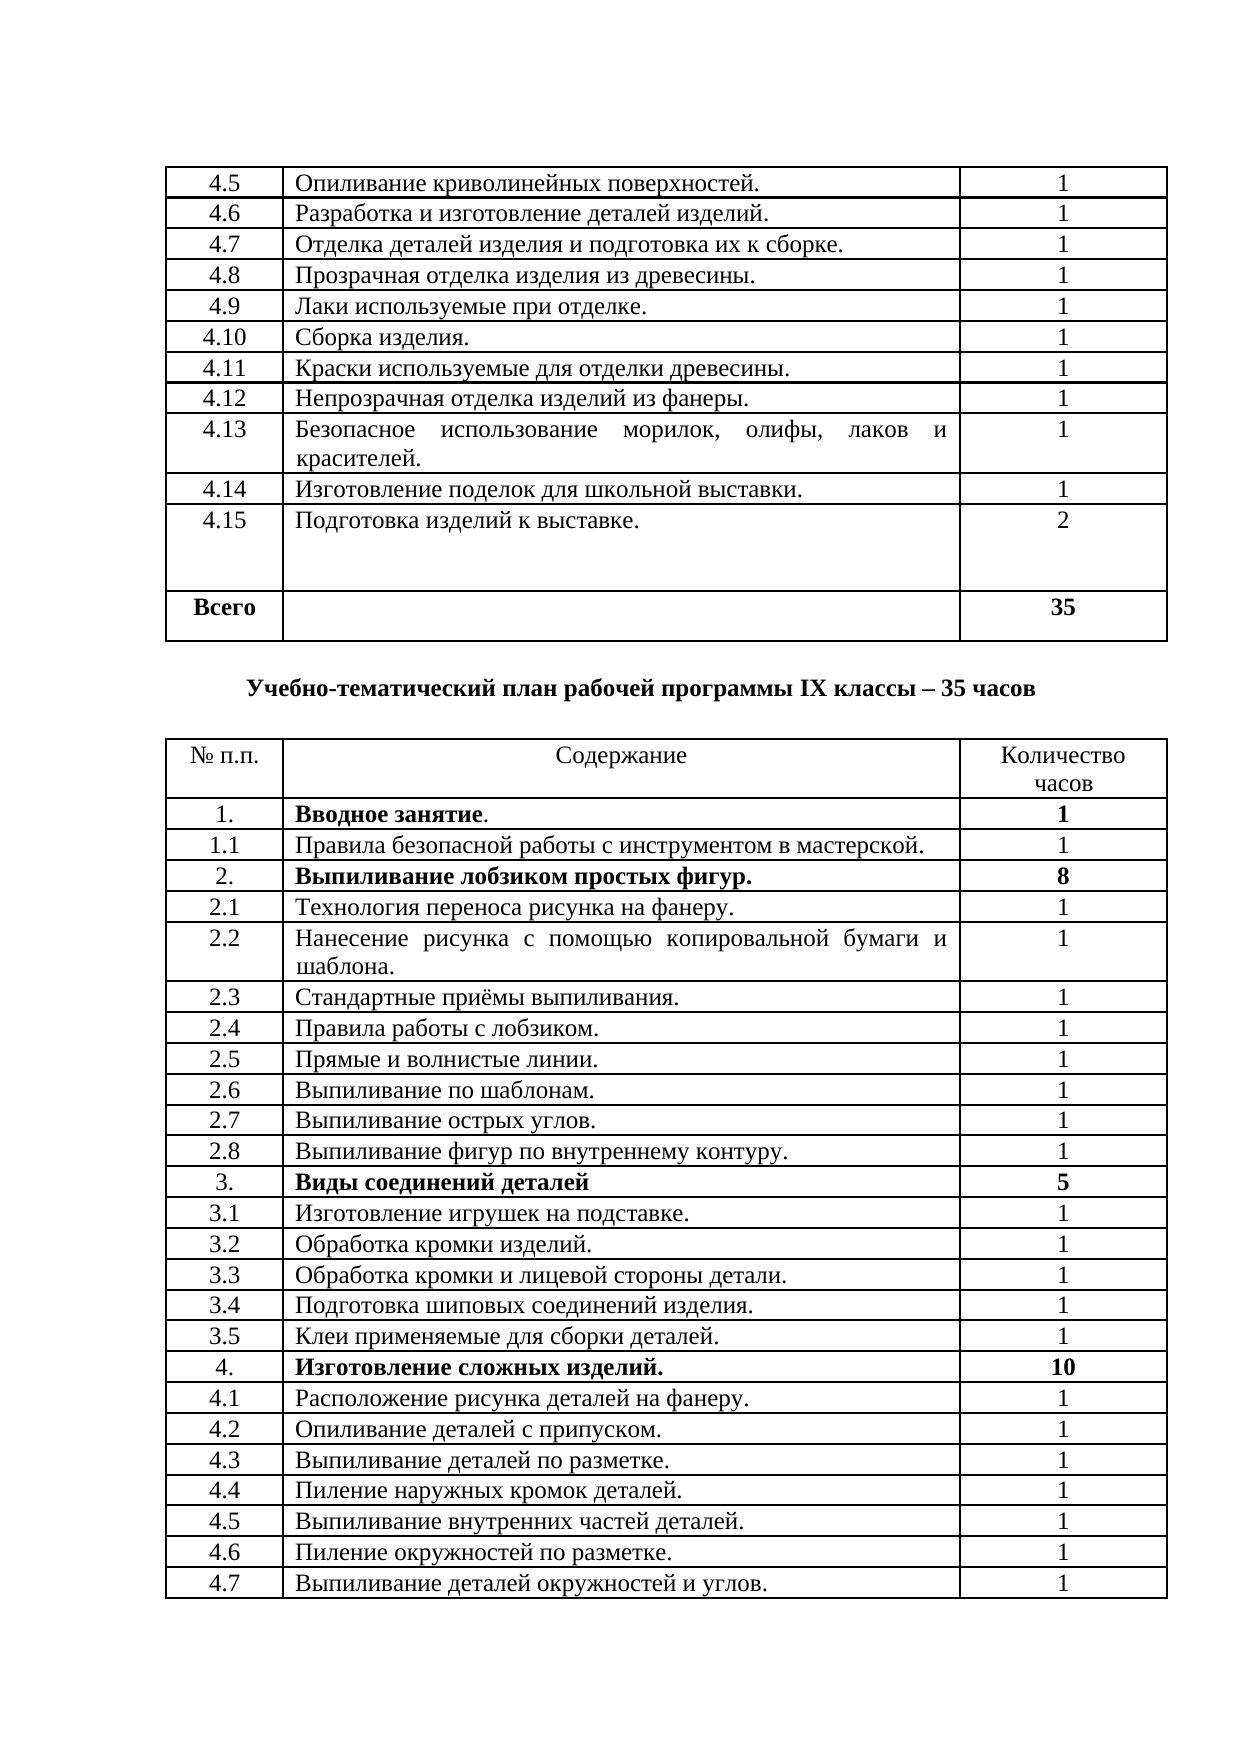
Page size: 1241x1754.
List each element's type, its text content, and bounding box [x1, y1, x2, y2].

table_cell Изготовление сложных изделий. [284, 1352, 959, 1381]
table_cell 3.5 [167, 1321, 282, 1350]
table_cell Пиление окружностей по разметке. [284, 1537, 959, 1566]
table_cell 4.11 [167, 353, 282, 381]
table_cell 3. [167, 1167, 282, 1196]
table_cell 1 [961, 982, 1166, 1011]
subtitle Учебно-тематический план рабочей программы IX классы – 35 часов [246, 673, 1152, 702]
table_cell 4.12 [167, 384, 282, 412]
table_cell 2.1 [167, 892, 282, 921]
table_cell 4.4 [167, 1476, 282, 1504]
table_cell 4.7 [167, 1568, 282, 1597]
table_cell 1 [961, 322, 1166, 351]
table_cell 4.14 [167, 474, 282, 503]
table_cell 4.8 [167, 260, 282, 289]
table_cell Опиливание криволинейных поверхностей. [284, 168, 959, 196]
table_cell 1 [961, 923, 1166, 980]
table_cell 1 [961, 1229, 1166, 1258]
table_cell Выпиливание фигур по внутреннему контуру. [284, 1136, 959, 1165]
table_cell 1 [961, 1260, 1166, 1288]
table_cell Расположение рисунка деталей на фанеру. [284, 1383, 959, 1412]
table_cell 4.1 [167, 1383, 282, 1412]
table_cell 10 [961, 1352, 1166, 1381]
table_header № п.п. [167, 740, 282, 797]
table_cell 1 [961, 1075, 1166, 1103]
table_cell 1 [961, 1568, 1166, 1597]
table_cell Безопасное использование морилок, олифы, лаков и красителей. [284, 414, 959, 472]
table_cell Технология переноса рисунка на фанеру. [284, 892, 959, 921]
table_cell [284, 592, 959, 640]
table_cell Пиление наружных кромок деталей. [284, 1476, 959, 1504]
table_cell Отделка деталей изделия и подготовка их к сборке. [284, 229, 959, 258]
table_cell 1 [961, 1506, 1166, 1535]
table_cell 4.7 [167, 229, 282, 258]
table_cell 4.13 [167, 414, 282, 472]
table_cell Краски используемые для отделки древесины. [284, 353, 959, 381]
table_cell Выпиливание лобзиком простых фигур. [284, 861, 959, 890]
table_cell Подготовка изделий к выставке. [284, 505, 959, 590]
table_cell 1 [961, 168, 1166, 196]
table_cell 4.9 [167, 291, 282, 320]
table_cell 4.5 [167, 168, 282, 196]
table_cell Виды соединений деталей [284, 1167, 959, 1196]
table_cell Вводное занятие. [284, 799, 959, 828]
table_cell 2.6 [167, 1075, 282, 1103]
table_cell 1.1 [167, 830, 282, 859]
table_cell 4. [167, 1352, 282, 1381]
table_cell Выпиливание деталей окружностей и углов. [284, 1568, 959, 1597]
table_cell Подготовка шиповых соединений изделия. [284, 1291, 959, 1319]
table_cell Правила работы с лобзиком. [284, 1013, 959, 1042]
table_cell 3.1 [167, 1198, 282, 1227]
table_cell 1 [961, 1044, 1166, 1073]
table_cell 4.10 [167, 322, 282, 351]
table_cell 1 [961, 1106, 1166, 1134]
table_cell Правила безопасной работы с инструментом в мастерской. [284, 830, 959, 859]
table_cell 5 [961, 1167, 1166, 1196]
table_cell Непрозрачная отделка изделий из фанеры. [284, 384, 959, 412]
table_cell 1 [961, 1013, 1166, 1042]
table_cell Обработка кромки и лицевой стороны детали. [284, 1260, 959, 1288]
table_cell Лаки используемые при отделке. [284, 291, 959, 320]
table_cell 1 [961, 1445, 1166, 1473]
table_cell 1 [961, 414, 1166, 472]
table_cell 1 [961, 260, 1166, 289]
table_cell 1 [961, 353, 1166, 381]
table_cell 1 [961, 799, 1166, 828]
table_cell 1 [961, 1136, 1166, 1165]
table_cell 35 [961, 592, 1166, 640]
table_cell Клеи применяемые для сборки деталей. [284, 1321, 959, 1350]
table_cell 1 [961, 291, 1166, 320]
table_cell Изготовление игрушек на подставке. [284, 1198, 959, 1227]
table_cell 4.6 [167, 199, 282, 227]
table_cell 2.5 [167, 1044, 282, 1073]
table_cell 1 [961, 229, 1166, 258]
table_cell 1 [961, 1321, 1166, 1350]
table_cell 1 [961, 1476, 1166, 1504]
table_cell 1 [961, 1537, 1166, 1566]
table_cell 1 [961, 1291, 1166, 1319]
table_cell Опиливание деталей с припуском. [284, 1414, 959, 1443]
table_cell 1 [961, 384, 1166, 412]
table_cell Нанесение рисунка с помощью копировальной бумаги и шаблона. [284, 923, 959, 980]
table_cell Всего [167, 592, 282, 640]
table_cell 1 [961, 1198, 1166, 1227]
table_cell 2.2 [167, 923, 282, 980]
table_cell 3.3 [167, 1260, 282, 1288]
table_cell 2.3 [167, 982, 282, 1011]
table_cell Сборка изделия. [284, 322, 959, 351]
table_cell 4.2 [167, 1414, 282, 1443]
table_cell Выпиливание внутренних частей деталей. [284, 1506, 959, 1535]
table_cell Выпиливание деталей по разметке. [284, 1445, 959, 1473]
table_cell 2.8 [167, 1136, 282, 1165]
table_cell Изготовление поделок для школьной выставки. [284, 474, 959, 503]
table_cell Выпиливание по шаблонам. [284, 1075, 959, 1103]
table_cell 1. [167, 799, 282, 828]
table_cell 1 [961, 1414, 1166, 1443]
table_cell 4.6 [167, 1537, 282, 1566]
table_cell Прямые и волнистые линии. [284, 1044, 959, 1073]
table_cell 1 [961, 892, 1166, 921]
table_cell 1 [961, 1383, 1166, 1412]
table_cell 4.15 [167, 505, 282, 590]
table_cell 4.3 [167, 1445, 282, 1473]
table_cell 2 [961, 505, 1166, 590]
table_cell 8 [961, 861, 1166, 890]
table_cell 1 [961, 199, 1166, 227]
table_cell 4.5 [167, 1506, 282, 1535]
table_header Количество часов [961, 740, 1166, 797]
table_cell Стандартные приёмы выпиливания. [284, 982, 959, 1011]
table_header Содержание [284, 740, 959, 797]
table_cell 2.7 [167, 1106, 282, 1134]
table_cell 1 [961, 474, 1166, 503]
table_cell Разработка и изготовление деталей изделий. [284, 199, 959, 227]
table_cell Прозрачная отделка изделия из древесины. [284, 260, 959, 289]
table_cell 3.2 [167, 1229, 282, 1258]
table_cell 1 [961, 830, 1166, 859]
table_cell Обработка кромки изделий. [284, 1229, 959, 1258]
table_cell 2.4 [167, 1013, 282, 1042]
table_cell Выпиливание острых углов. [284, 1106, 959, 1134]
table_cell 2. [167, 861, 282, 890]
table_cell 3.4 [167, 1291, 282, 1319]
